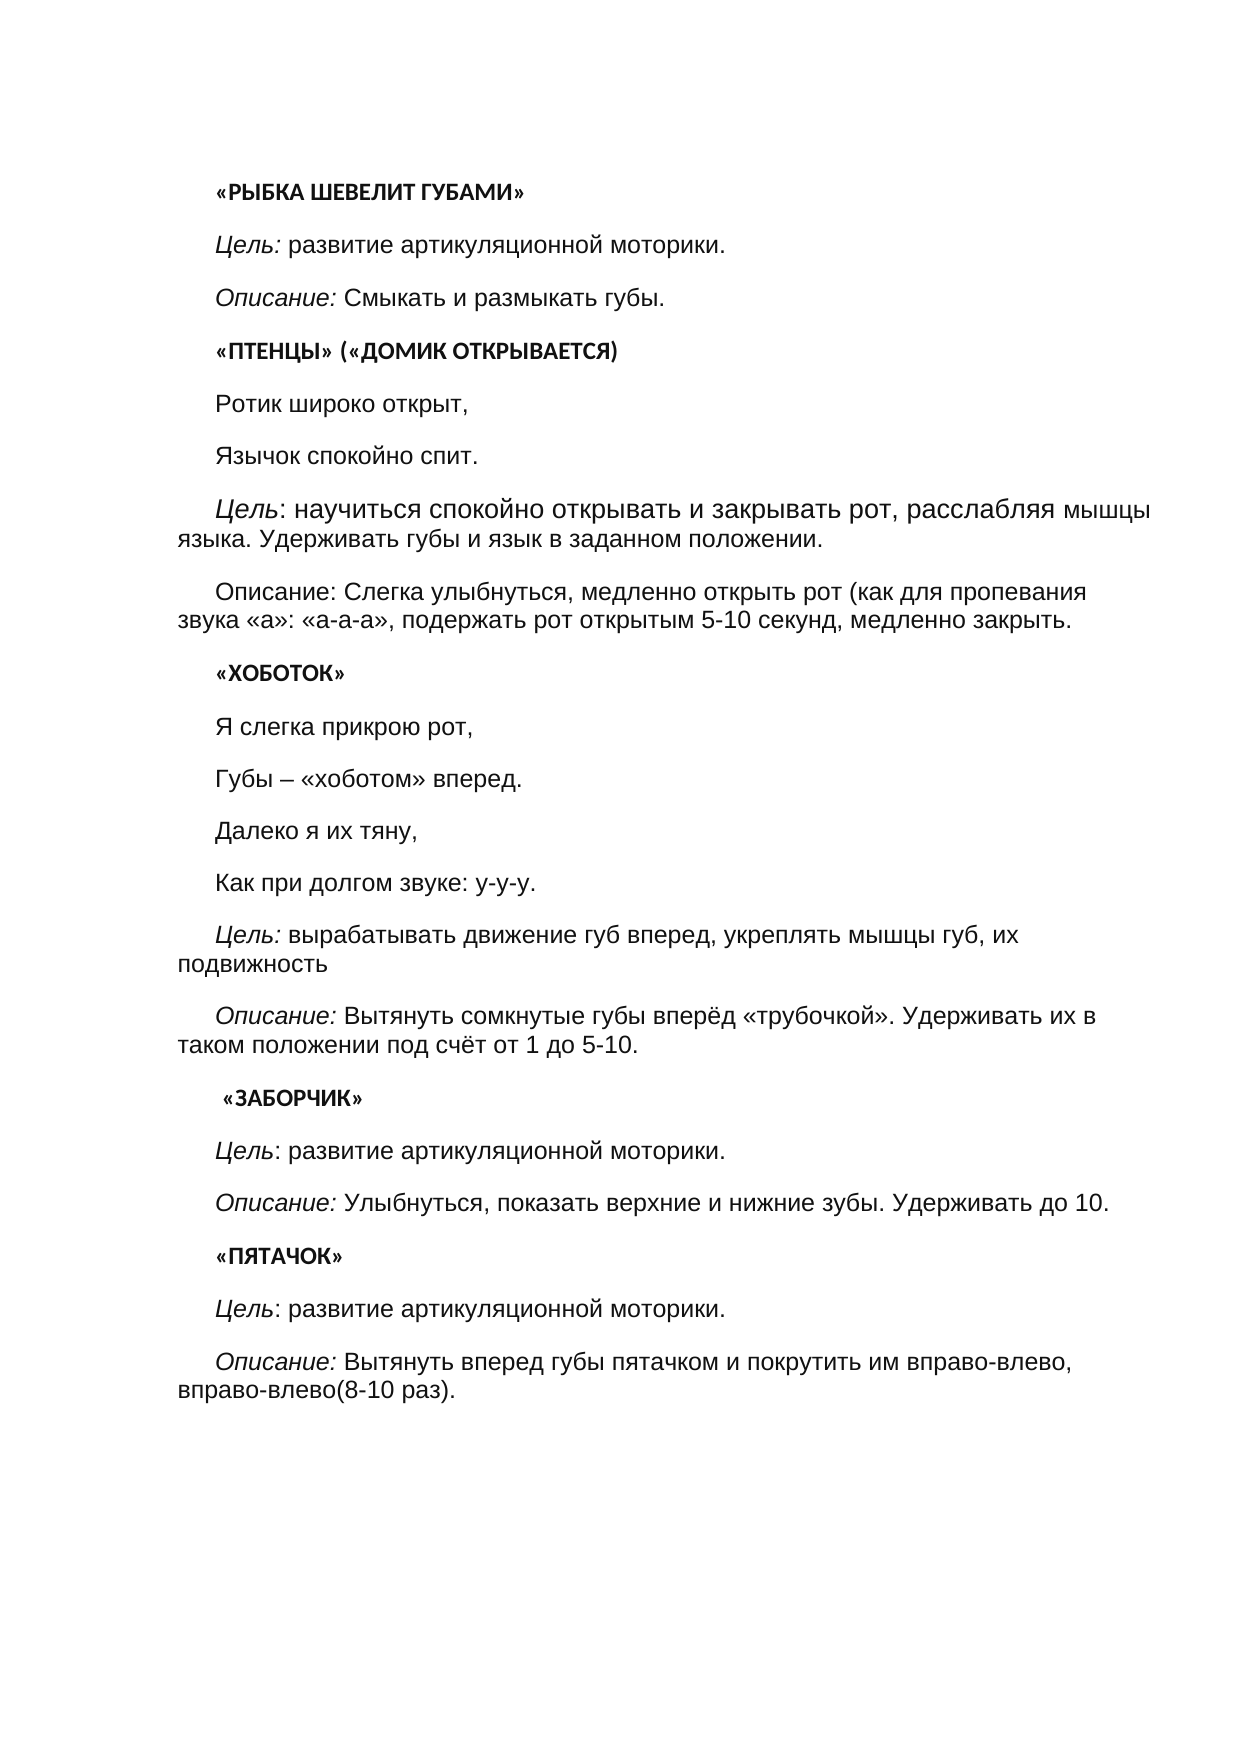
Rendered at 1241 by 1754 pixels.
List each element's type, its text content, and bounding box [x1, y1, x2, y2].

text Описание: Улыбнуться, показать верхние и нижние зубы. Удерживать до 10. [177, 1188, 1152, 1217]
text «ПЯТАЧОК» [177, 1241, 1152, 1271]
text Цель: развитие артикуляционной моторики. [177, 1294, 1152, 1323]
text Как при долгом звуке: у-у-у. [177, 868, 1152, 897]
text Цель: развитие артикуляционной моторики. [177, 231, 1152, 259]
text Далеко я их тяну, [177, 816, 1152, 845]
text Описание: Вытянуть сомкнутые губы вперёд «трубочкой». Удерживать их в таком положении под счёт от 1 до 5-10. [177, 1001, 1152, 1059]
text Описание: Слегка улыбнуться, медленно открыть рот (как для пропевания звука «а»: «а-а-а», подержать рот открытым 5-10 секунд, медленно закрыть. [177, 577, 1152, 634]
text Язычок спокойно спит. [177, 441, 1152, 470]
text Цель: научиться спокойно открывать и закрывать рот, расслабляя мышцы языка. Удерживать губы и язык в заданном положении. [177, 493, 1152, 553]
text «ХОБОТОК» [177, 658, 1152, 688]
text Я слегка прикрою рот, [177, 712, 1152, 740]
text «ЗАБОРЧИК» [177, 1082, 1152, 1113]
text «ПТЕНЦЫ» («ДОМИК ОТКРЫВАЕТСЯ) [177, 335, 1152, 365]
text Ротик широко открыт, [177, 389, 1152, 418]
text Описание: Смыкать и размыкать губы. [177, 283, 1152, 311]
text Губы – «хоботом» вперед. [177, 764, 1152, 792]
text Цель: вырабатывать движение губ вперед, укреплять мышцы губ, их подвижность [177, 920, 1152, 978]
text «РЫБКА ШЕВЕЛИТ ГУБАМИ» [177, 177, 1152, 207]
text Цель: развитие артикуляционной моторики. [177, 1136, 1152, 1165]
text Описание: Вытянуть вперед губы пятачком и покрутить им вправо-влево, вправо-влево(8-10 раз). [177, 1347, 1152, 1404]
